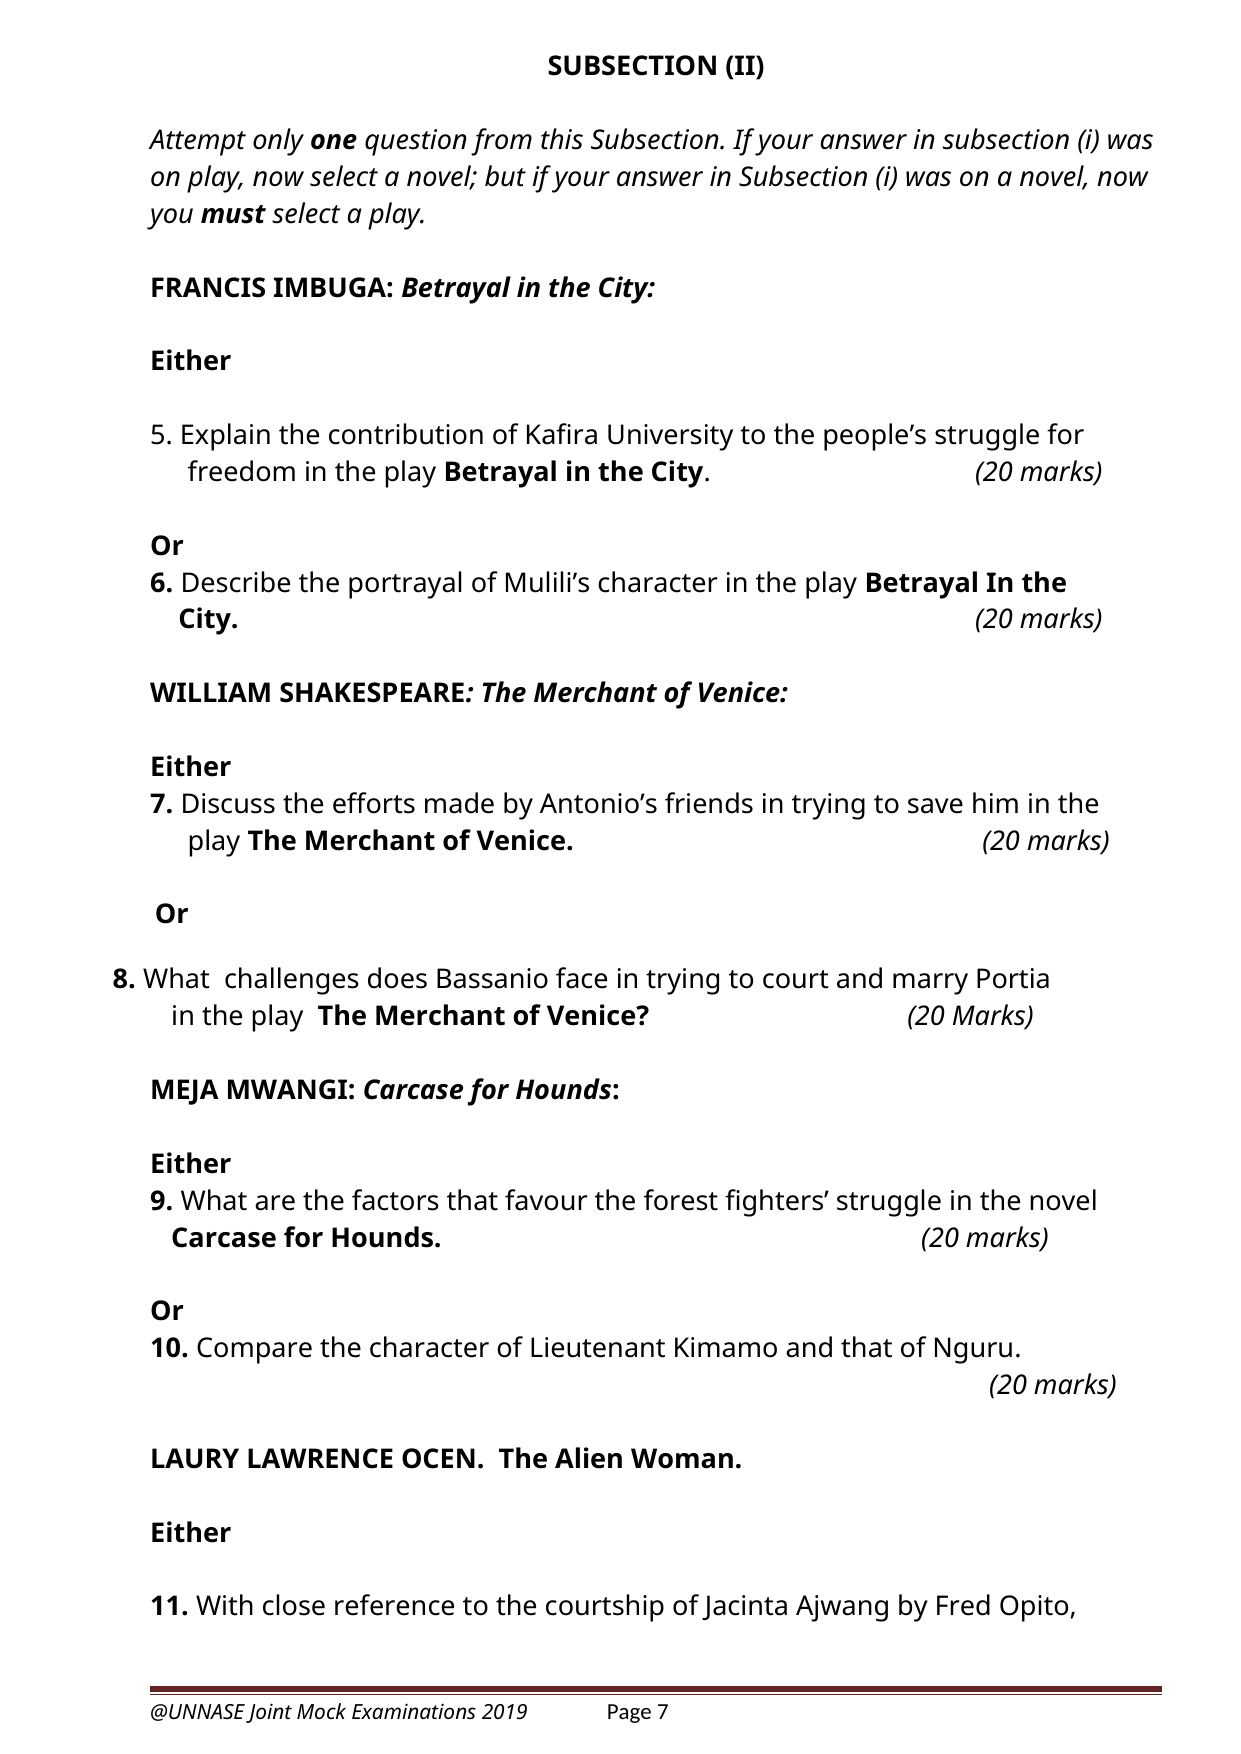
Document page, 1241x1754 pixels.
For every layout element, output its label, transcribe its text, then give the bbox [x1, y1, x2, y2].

text Carcase for Hounds. (20 marks) [150, 1218, 1162, 1255]
text 11. With close reference to the courtship of Jacinta Ajwang by Fred Opito, [150, 1587, 1162, 1624]
text Either [150, 1513, 1162, 1550]
text (20 marks) [900, 1366, 1162, 1402]
text Attempt only one question from this Subsection. If your answer in subsection (i) was on play, now select a novel; but if your answer in Subsection (i) was on a novel, now you must select a play. [150, 121, 1162, 231]
text Either [150, 342, 1162, 379]
text Or [150, 1292, 1162, 1329]
text play The Merchant of Venice. (20 marks) [150, 821, 1162, 858]
text 9. What are the factors that favour the forest fighters’ struggle in the novel [150, 1181, 1162, 1218]
text City. (20 marks) [150, 600, 1162, 637]
text 5. Explain the contribution of Kafira University to the people’s struggle for [150, 416, 1162, 452]
text Or [112, 895, 1162, 932]
text freedom in the play Betrayal in the City. (20 marks) [150, 452, 1162, 489]
text Or [150, 526, 1162, 563]
text LAURY LAWRENCE OCEN. The Alien Woman. [150, 1439, 1162, 1476]
text 10. Compare the character of Lieutenant Kimamo and that of Nguru. [150, 1329, 1162, 1366]
text Either [150, 747, 1162, 784]
text 8. What challenges does Bassanio face in trying to court and marry Portia [112, 960, 1162, 997]
text SUBSECTION (II) [150, 47, 1162, 84]
text in the play The Merchant of Venice? (20 Marks) [150, 997, 1162, 1034]
text Either [150, 1144, 1162, 1181]
text WILLIAM SHAKESPEARE: The Merchant of Venice: [150, 674, 1162, 711]
text 6. Describe the portrayal of Mulili’s character in the play Betrayal In the [150, 563, 1162, 600]
text 7. Discuss the efforts made by Antonio’s friends in trying to save him in the [150, 784, 1162, 821]
text MEJA MWANGI: Carcase for Hounds: [150, 1071, 1162, 1107]
text FRANCIS IMBUGA: Betrayal in the City: [150, 268, 1162, 305]
